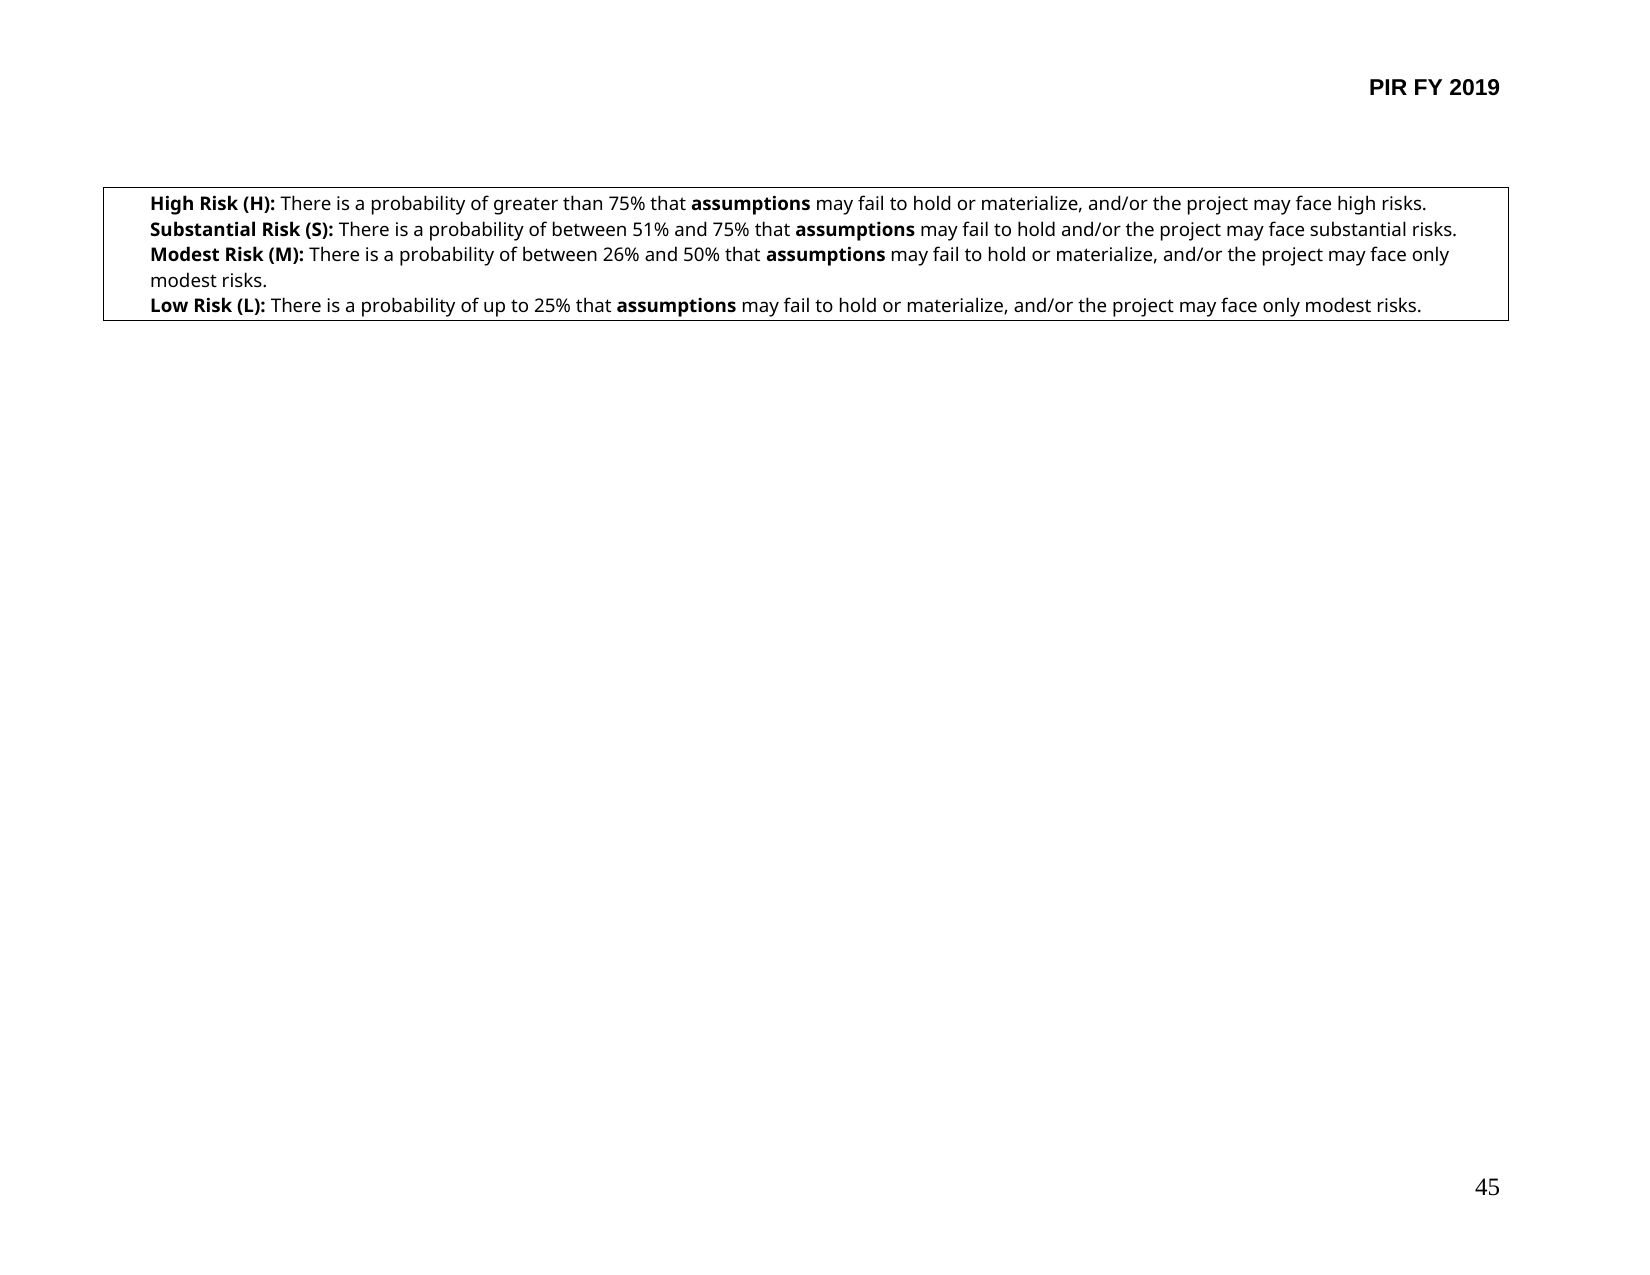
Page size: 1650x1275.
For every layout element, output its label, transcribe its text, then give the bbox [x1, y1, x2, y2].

text High Risk (H): There is a probability of greater than 75% that assumptions may fail to hold or materialize, and/or the project may face high risks. Substantial Risk (S): There is a probability of between 51% and 75% that assumptions may fail to hold and/or the project may face substantial risks. Modest Risk (M): There is a probability of between 26% and 50% that assumptions may fail to hold or materialize, and/or the project may face only modest risks. Low Risk (L): There is a probability of up to 25% that assumptions may fail to hold or materialize, and/or the project may face only modest risks. [104, 188, 1508, 320]
